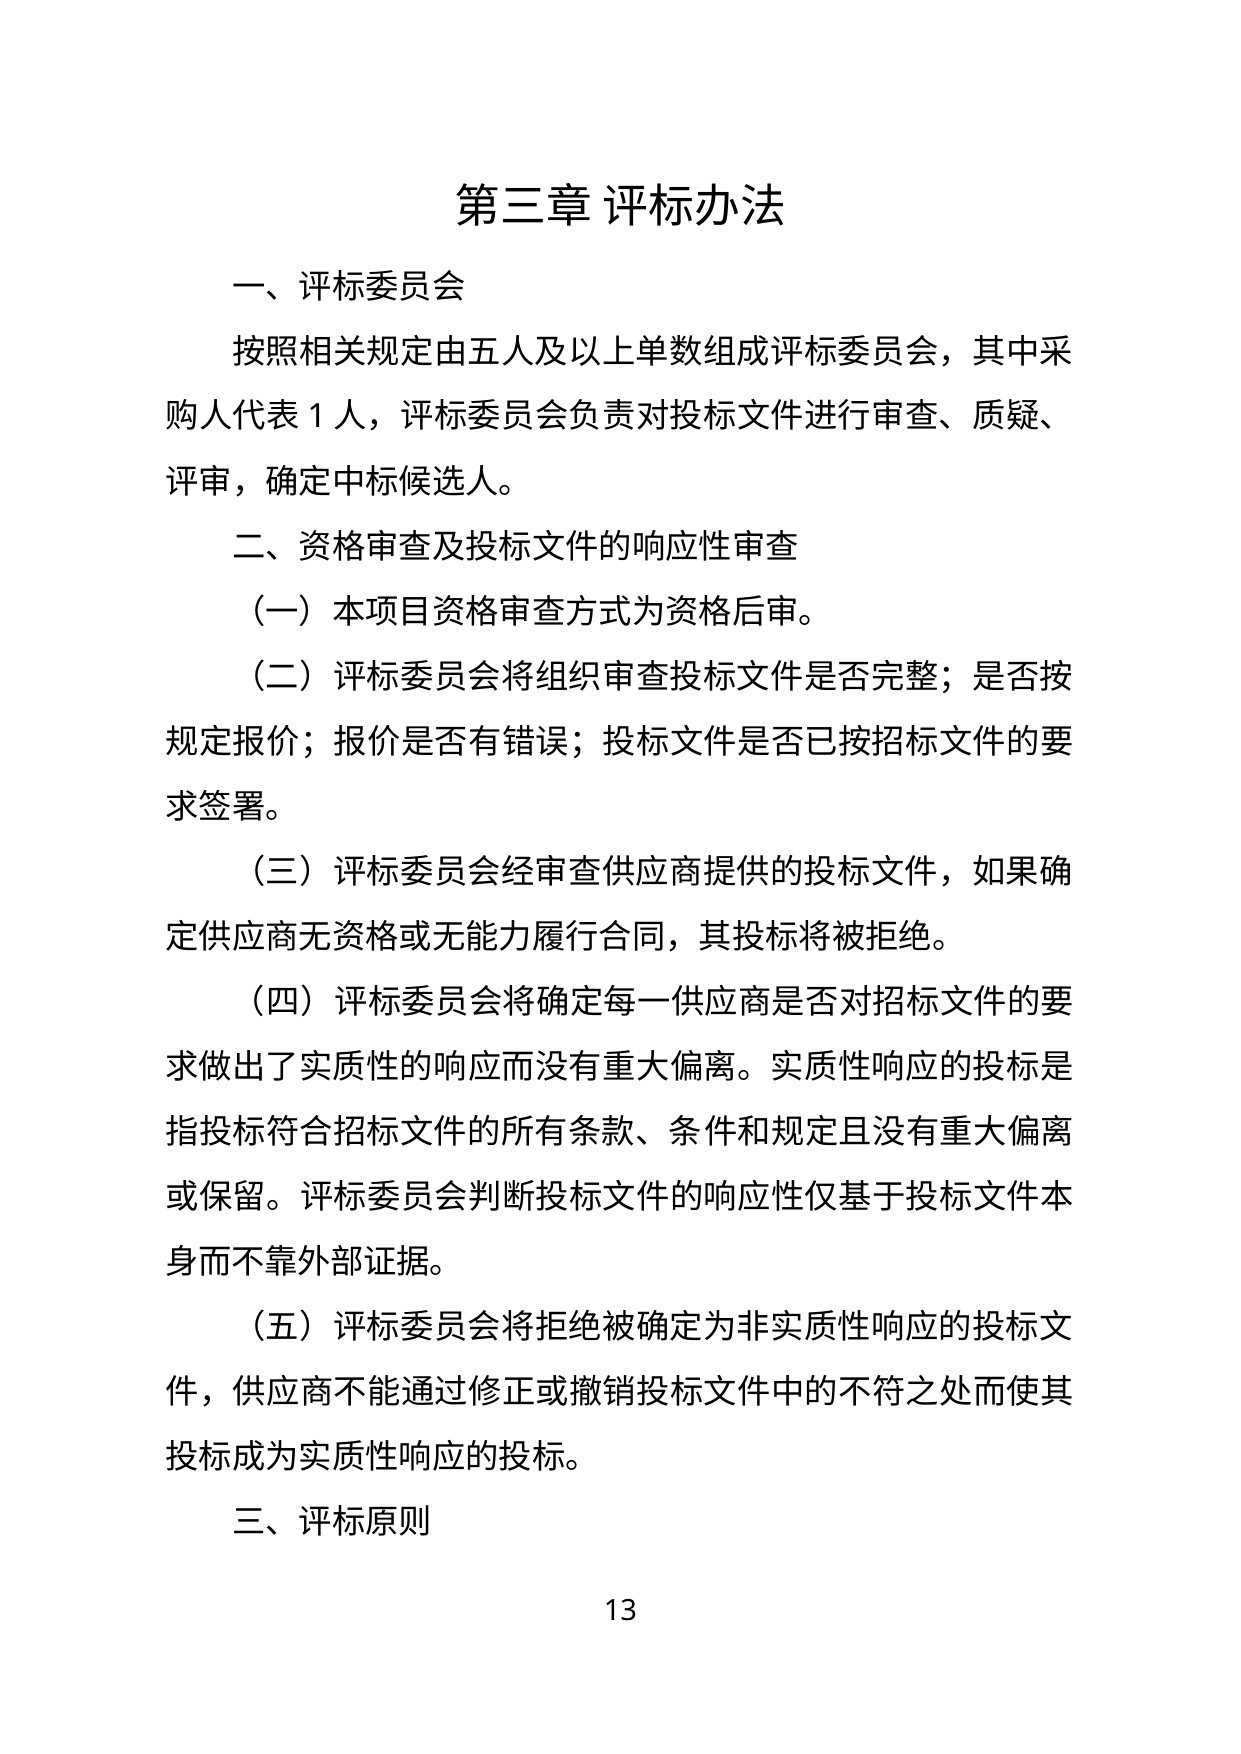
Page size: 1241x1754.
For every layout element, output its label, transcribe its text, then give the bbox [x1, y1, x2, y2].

text 一、评标委员会 [165, 251, 1075, 316]
text （二）评标委员会将组织审查投标文件是否完整；是否按规定报价；报价是否有错误；投标文件是否已按招标文件的要求签署。 [165, 641, 1075, 836]
text 三、评标原则 [165, 1486, 1075, 1551]
text （四）评标委员会将确定每一供应商是否对招标文件的要求做出了实质性的响应而没有重大偏离。实质性响应的投标是指投标符合招标文件的所有条款、条件和规定且没有重大偏离或保留。评标委员会判断投标文件的响应性仅基于投标文件本身而不靠外部证据。 [165, 966, 1075, 1291]
text 按照相关规定由五人及以上单数组成评标委员会，其中采购人代表1人，评标委员会负责对投标文件进行审查、质疑、评审，确定中标候选人。 [165, 316, 1075, 511]
text 二、资格审查及投标文件的响应性审查 [165, 511, 1075, 576]
text （一）本项目资格审查方式为资格后审。 [165, 576, 1075, 641]
text 第三章 评标办法 [165, 153, 1075, 251]
text （三）评标委员会经审查供应商提供的投标文件，如果确定供应商无资格或无能力履行合同，其投标将被拒绝。 [165, 836, 1075, 966]
text （五）评标委员会将拒绝被确定为非实质性响应的投标文件，供应商不能通过修正或撤销投标文件中的不符之处而使其投标成为实质性响应的投标。 [165, 1291, 1075, 1486]
